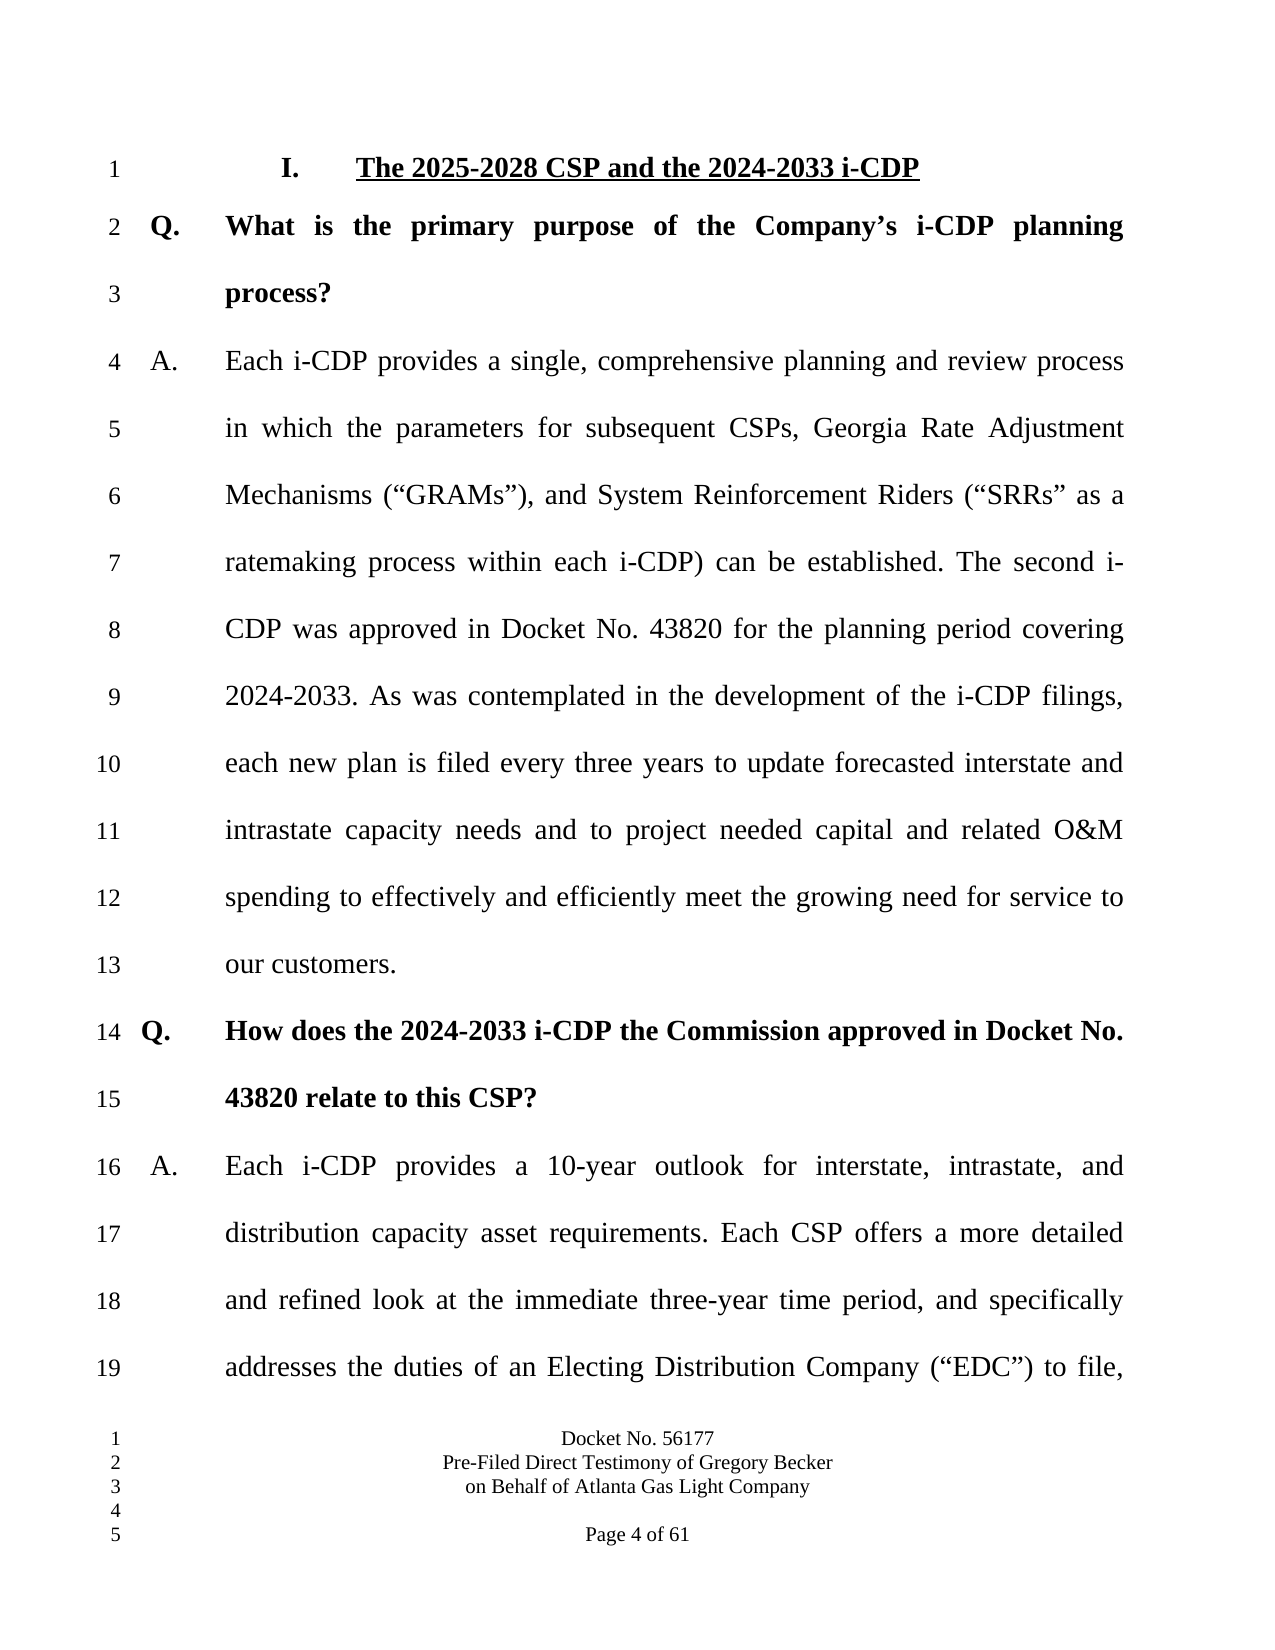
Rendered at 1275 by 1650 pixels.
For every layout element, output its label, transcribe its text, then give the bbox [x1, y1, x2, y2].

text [150, 1148, 1125, 1382]
text Q. How does the 2024-2033 i-CDP the Commission approved in Docket No. 43820 relate to this CSP? [141, 1013, 1125, 1114]
text I. The 2025-2028 CSP and the 2024-2033 i-CDP [150, 150, 1050, 183]
text Q. What is the primary purpose of the Company’s i-CDP planning process? [150, 208, 1125, 309]
text A. Each i-CDP provides a single, comprehensive planning and review process in which the parameters for subsequent CSPs, Georgia Rate Adjustment Mechanisms (“GRAMs”), and System Reinforcement Riders (“SRRs” as a ratemaking process within each i-CDP) can be established. The second i-CDP was approved in Docket No. 43820 for the planning period covering 2024-2033. As was contemplated in the development of the i-CDP filings, each new plan is filed every three years to update forecasted interstate and intrastate capacity needs and to project needed capital and related O&M spending to effectively and efficiently meet the growing need for service to our customers. [150, 343, 1125, 980]
